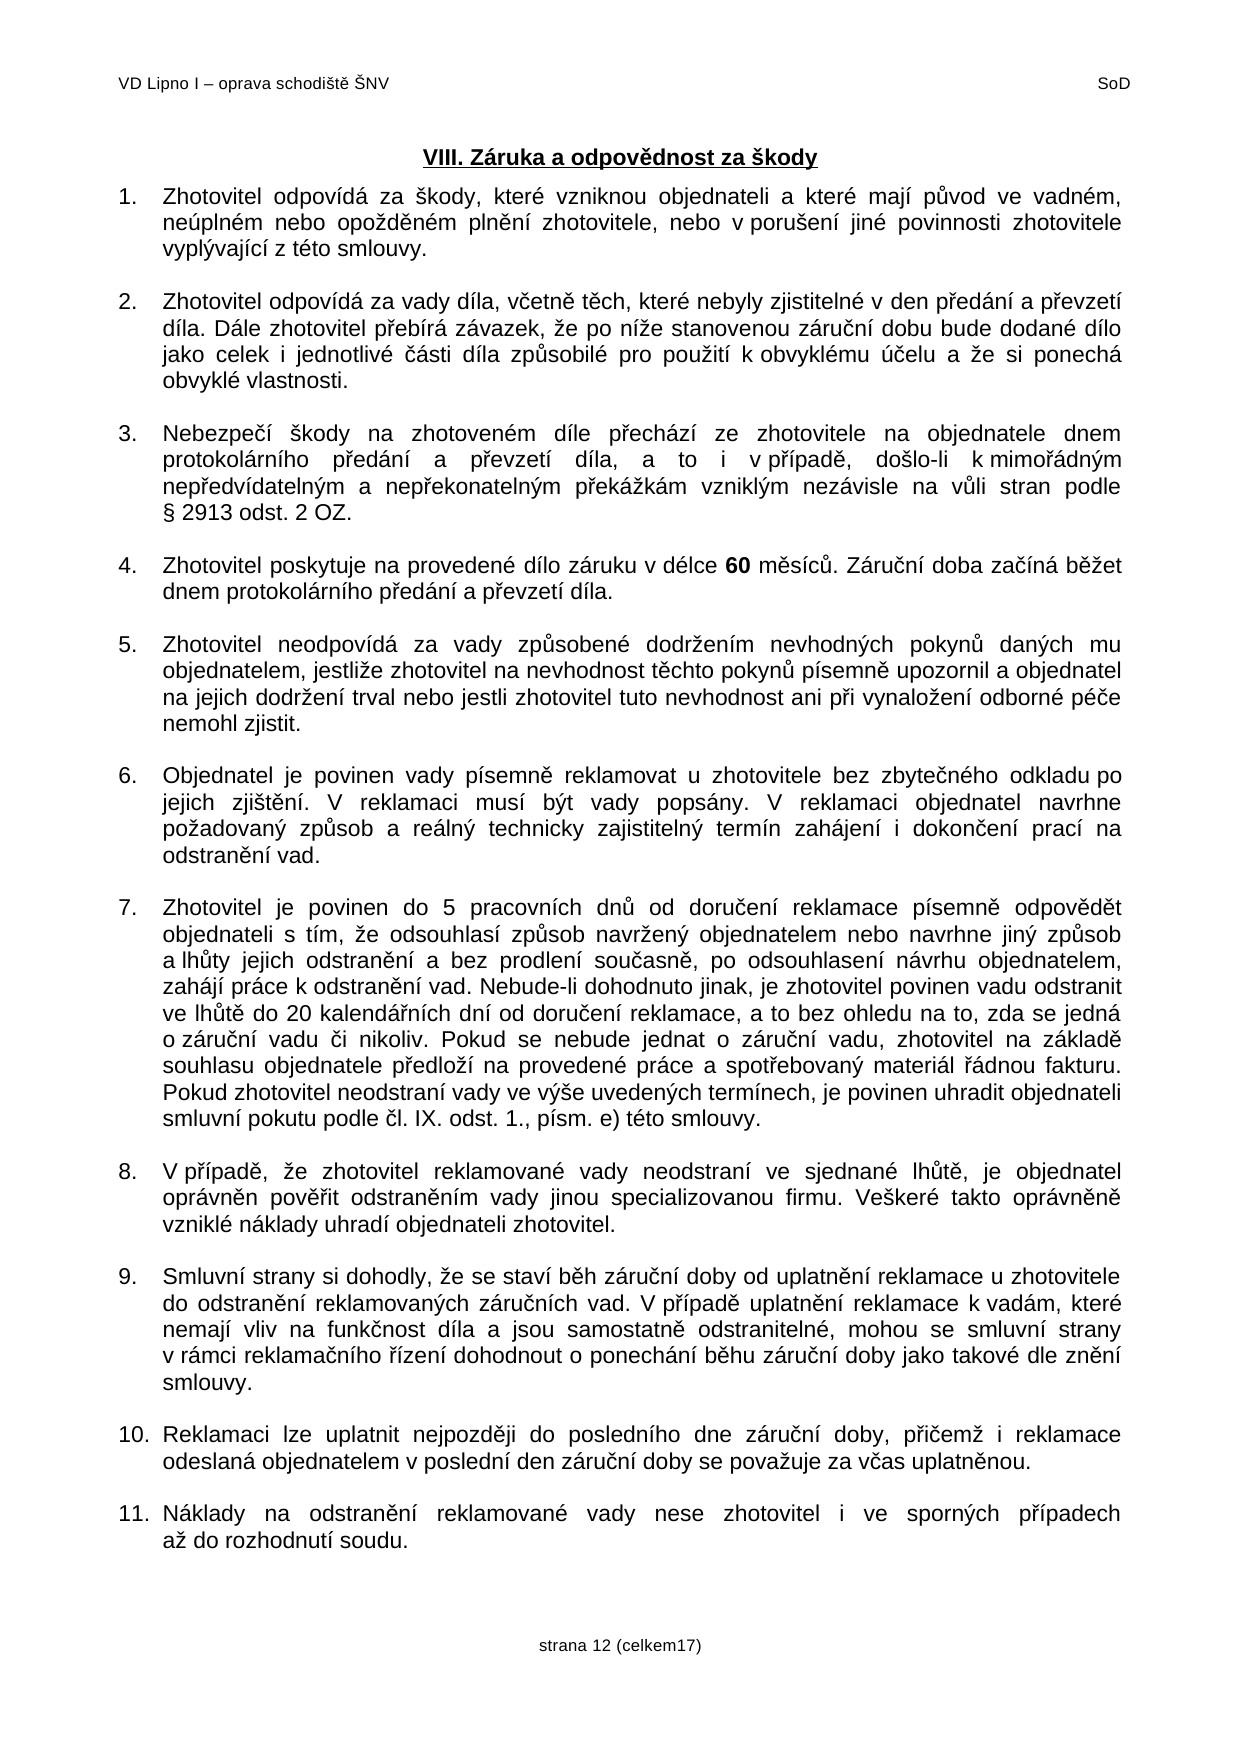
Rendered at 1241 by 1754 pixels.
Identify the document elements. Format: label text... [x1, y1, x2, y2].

text Objednatel je povinen vady písemně reklamovat u zhotovitele bez zbytečného odkladu po jejich zjištění. V reklamaci musí být vady popsány. V reklamaci objednatel navrhne požadovaný způsob a reálný technicky zajistitelný termín zahájení i dokončení prací na odstranění vad. [118, 762, 1122, 868]
text Záruka a odpovědnost za škody [118, 144, 1122, 170]
text Zhotovitel neodpovídá za vady způsobené dodržením nevhodných pokynů daných mu objednatelem, jestliže zhotovitel na nevhodnost těchto pokynů písemně upozornil a objednatel na jejich dodržení trval nebo jestli zhotovitel tuto nevhodnost ani při vynaložení odborné péče nemohl zjistit. [118, 631, 1122, 736]
text Smluvní strany si dohodly, že se staví běh záruční doby od uplatnění reklamace u zhotovitele do odstranění reklamovaných záručních vad. V případě uplatnění reklamace k vadám, které nemají vliv na funkčnost díla a jsou samostatně odstranitelné, mohou se smluvní strany v rámci reklamačního řízení dohodnout o ponechání běhu záruční doby jako takové dle znění smlouvy. [118, 1263, 1122, 1395]
text Zhotovitel je povinen do 5 pracovních dnů od doručení reklamace písemně odpovědět objednateli s tím, že odsouhlasí způsob navržený objednatelem nebo navrhne jiný způsob a lhůty jejich odstranění a bez prodlení současně, po odsouhlasení návrhu objednatelem, zahájí práce k odstranění vad. Nebude-li dohodnuto jinak, je zhotovitel povinen vadu odstranit ve lhůtě do 20 kalendářních dní od doručení reklamace, a to bez ohledu na to, zda se jedná o záruční vadu či nikoliv. Pokud se nebude jednat o záruční vadu, zhotovitel na základě souhlasu objednatele předloží na provedené práce a spotřebovaný materiál řádnou fakturu. Pokud zhotovitel neodstraní vady ve výše uvedených termínech, je povinen uhradit objednateli smluvní pokutu podle čl. IX. odst. 1., písm. e) této smlouvy. [118, 894, 1122, 1131]
text Zhotovitel odpovídá za škody, které vzniknou objednateli a které mají původ ve vadném, neúplném nebo opožděném plnění zhotovitele, nebo v porušení jiné povinnosti zhotovitele vyplývající z této smlouvy. [118, 183, 1122, 262]
text Náklady na odstranění reklamované vady nese zhotovitel i ve sporných případech až do rozhodnutí soudu. [118, 1500, 1122, 1553]
text Zhotovitel odpovídá za vady díla, včetně těch, které nebyly zjistitelné v den předání a převzetí díla. Dále zhotovitel přebírá závazek, že po níže stanovenou záruční dobu bude dodané dílo jako celek i jednotlivé části díla způsobilé pro použití k obvyklému účelu a že si ponechá obvyklé vlastnosti. [118, 288, 1122, 393]
text Nebezpečí škody na zhotoveném díle přechází ze zhotovitele na objednatele dnem protokolárního předání a převzetí díla, a to i v případě, došlo-li k mimořádným nepředvídatelným a nepřekonatelným překážkám vzniklým nezávisle na vůli stran podle § 2913 odst. 2 OZ. [118, 420, 1122, 525]
text Zhotovitel poskytuje na provedené dílo záruku v délce 60 měsíců. Záruční doba začíná běžet dnem protokolárního předání a převzetí díla. [118, 552, 1122, 604]
text Reklamaci lze uplatnit nejpozději do posledního dne záruční doby, přičemž i reklamace odeslaná objednatelem v poslední den záruční doby se považuje za včas uplatněnou. [118, 1421, 1122, 1474]
text V případě, že zhotovitel reklamované vady neodstraní ve sjednané lhůtě, je objednatel oprávněn pověřit odstraněním vady jinou specializovanou firmu. Veškeré takto oprávněně vzniklé náklady uhradí objednateli zhotovitel. [118, 1158, 1122, 1237]
